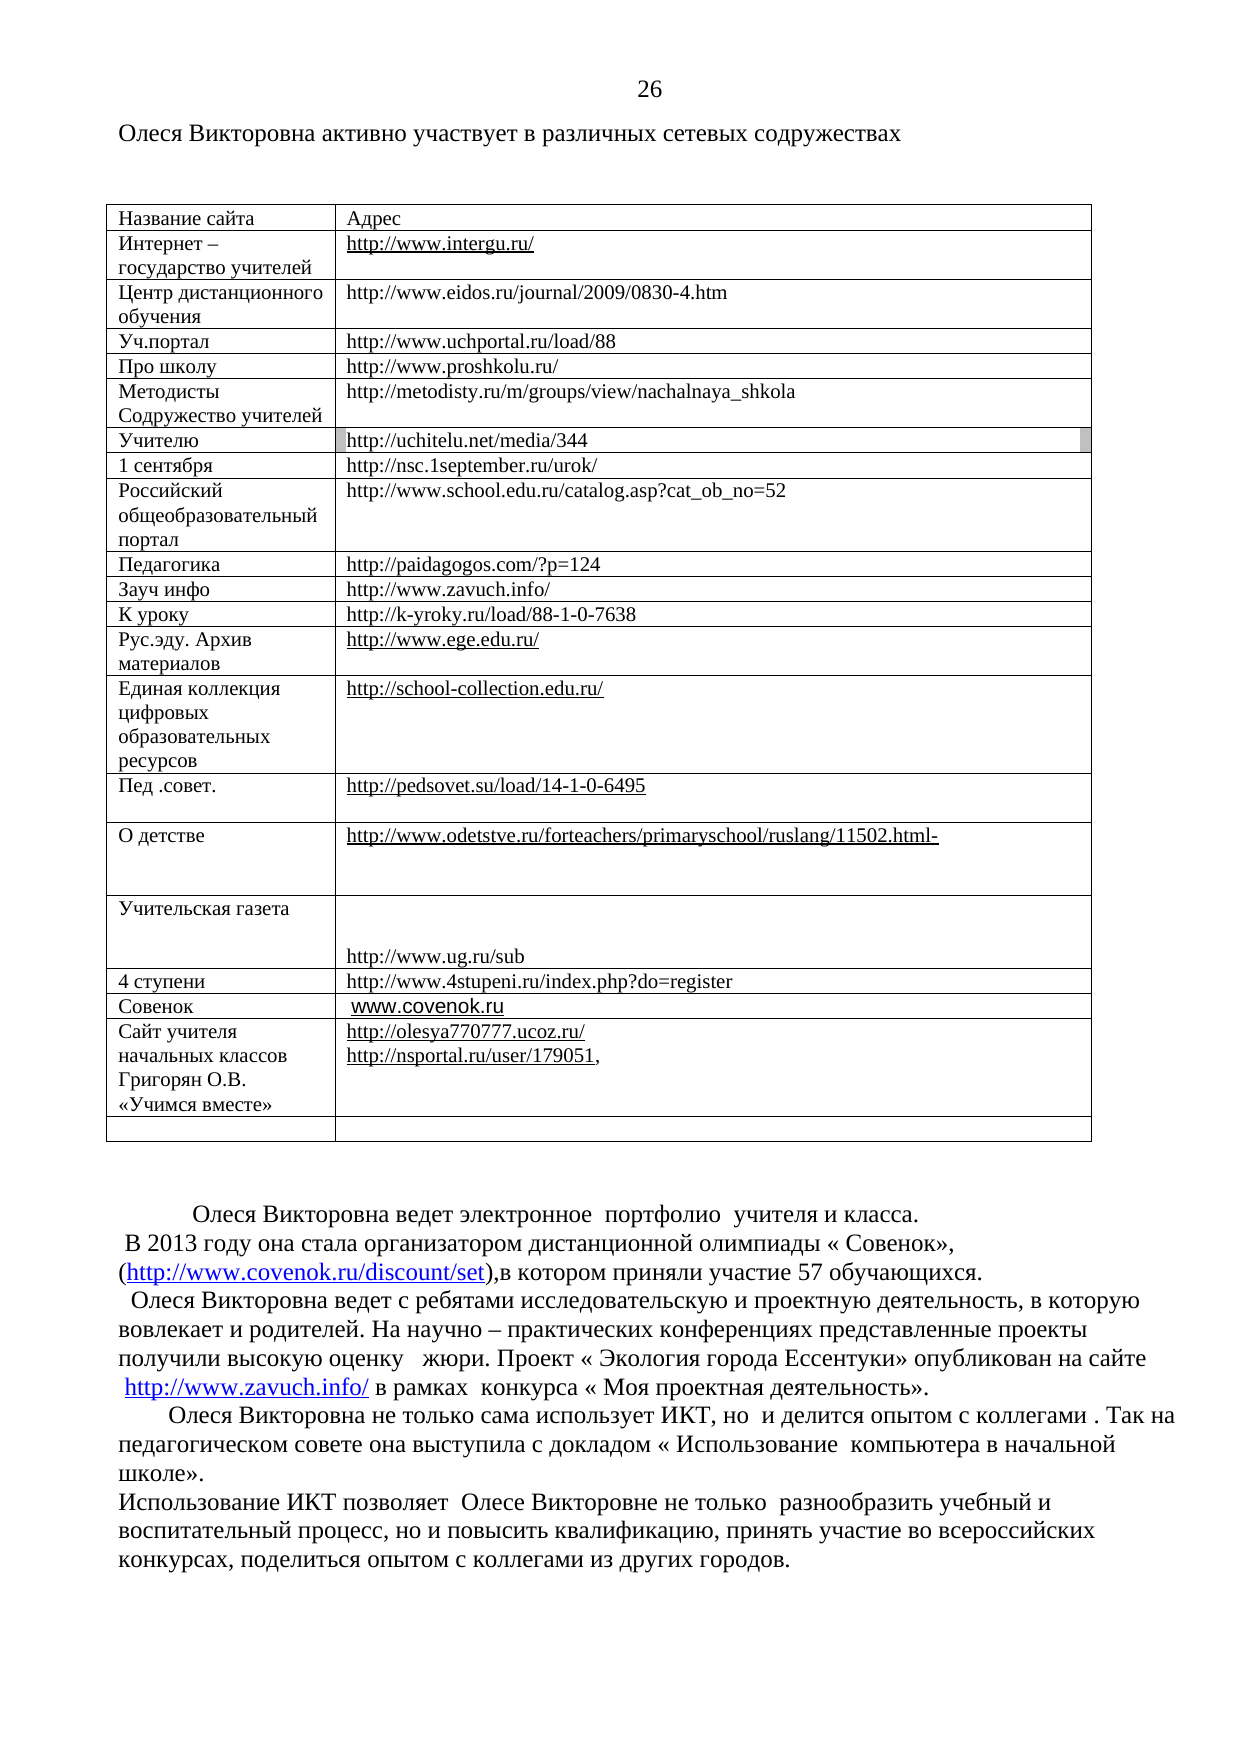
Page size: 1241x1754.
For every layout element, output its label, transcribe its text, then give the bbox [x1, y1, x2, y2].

table_cell [324, 1117, 335, 1141]
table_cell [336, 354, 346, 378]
text Олеся Викторовна ведет электронное портфолио учителя и класса. [118, 1199, 1181, 1228]
table_cell [107, 1117, 118, 1141]
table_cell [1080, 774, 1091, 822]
table_cell http://metodisty.ru/m/groups/view/nachalnaya_shkola [336, 379, 1091, 427]
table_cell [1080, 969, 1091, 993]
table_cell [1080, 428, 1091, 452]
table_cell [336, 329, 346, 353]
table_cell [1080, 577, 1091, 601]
text Использование ИКТ позволяет Олесе Викторовне не только разнообразить учебный и воспитательный процесс, но и повысить квалификацию, принять участие во всероссийских конкурсах, поделиться опытом с коллегами из других городов. [118, 1487, 1181, 1573]
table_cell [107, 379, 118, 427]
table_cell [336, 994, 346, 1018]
table_cell http://www.school.edu.ru/catalog.asp?cat_ob_no=52 [336, 479, 1091, 551]
table_cell Интернет – государство учителей [107, 231, 335, 279]
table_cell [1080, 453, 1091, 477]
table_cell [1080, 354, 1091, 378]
text Олеся Викторовна не только сама использует ИКТ, но и делится опытом с коллегами . Так на педагогическом совете она выступила с докладом « Использование компьютера в начальной школе». [118, 1400, 1181, 1487]
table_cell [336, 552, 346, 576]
table_header Название сайта [107, 205, 335, 229]
table_cell http://www.eidos.ru/journal/2009/0830-4.htm [336, 280, 1091, 328]
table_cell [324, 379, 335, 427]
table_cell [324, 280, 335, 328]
table_cell http://school-collection.edu.ru/ [336, 676, 1091, 772]
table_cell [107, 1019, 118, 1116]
table_cell http://www.odetstve.ru/forteachers/primaryschool/ruslang/11502.html- [336, 823, 1091, 895]
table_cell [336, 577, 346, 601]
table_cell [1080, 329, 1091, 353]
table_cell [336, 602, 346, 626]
table_cell О детстве [107, 823, 335, 895]
text Олеся Викторовна ведет с ребятами исследовательскую и проектную деятельность, в которую вовлекает и родителей. На научно – практических конференциях представленные проекты получили высокую оценку жюри. Проект « Экология города Ессентуки» опубликован на сайте [118, 1285, 1181, 1372]
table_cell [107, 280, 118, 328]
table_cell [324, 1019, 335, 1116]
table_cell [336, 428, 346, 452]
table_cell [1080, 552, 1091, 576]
text Олеся Викторовна активно участвует в различных сетевых содружествах [118, 118, 1181, 147]
table_header Адрес [336, 205, 1091, 229]
table_cell http://olesya770777.ucoz.ru/ http://nsportal.ru/user/179051, [336, 1019, 1091, 1116]
table_cell http://www.ug.ru/sub [336, 896, 1091, 968]
table_cell [336, 1117, 1091, 1141]
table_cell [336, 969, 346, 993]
table_cell Учительская газета [107, 896, 335, 968]
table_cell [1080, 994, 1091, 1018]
table_cell http://www.intergu.ru/ [336, 231, 1091, 279]
text В 2013 году она стала организатором дистанционной олимпиады « Совенок», (http://www.covenok.ru/discount/set),в котором приняли участие 57 обучающихся. [118, 1228, 1181, 1285]
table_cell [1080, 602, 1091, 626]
text http://www.zavuch.info/ в рамках конкурса « Моя проектная деятельность». [118, 1372, 1181, 1400]
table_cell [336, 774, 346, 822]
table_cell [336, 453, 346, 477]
